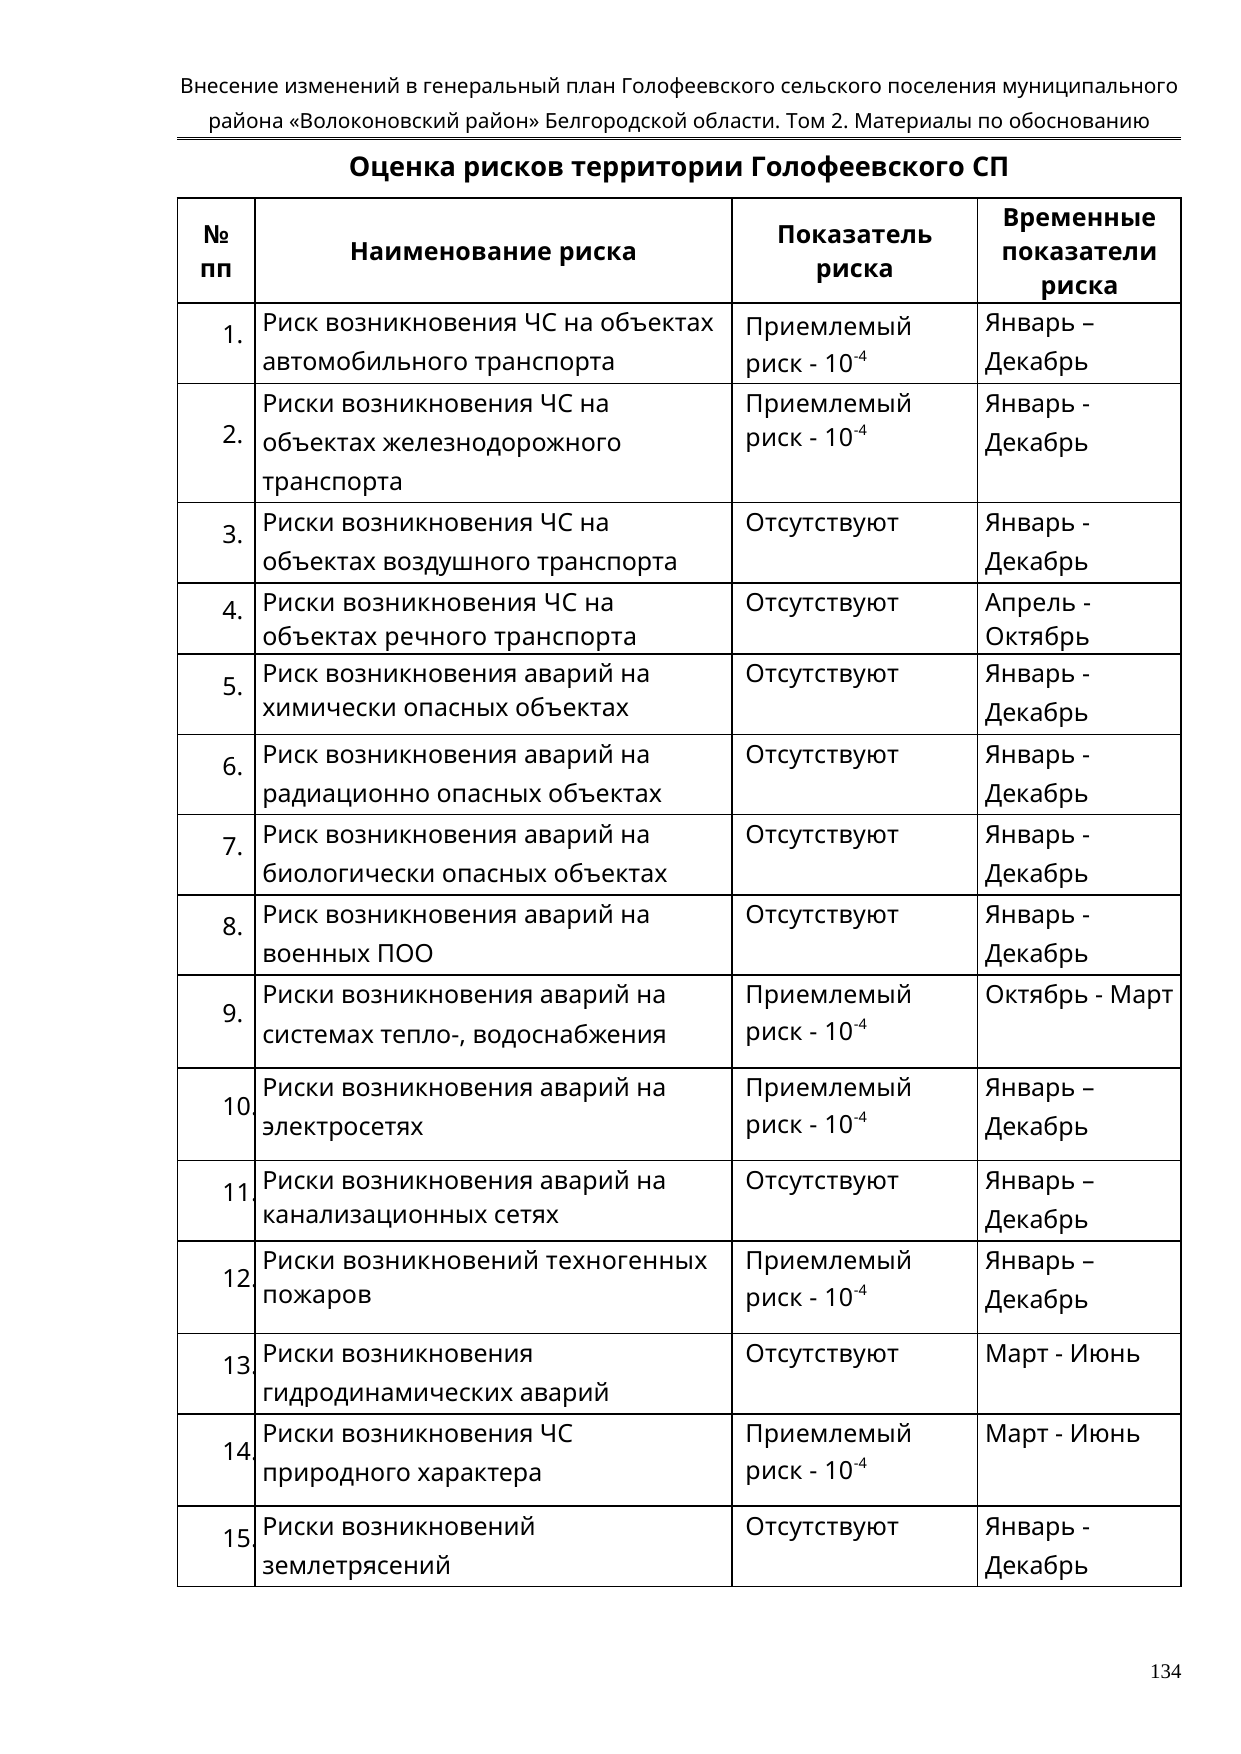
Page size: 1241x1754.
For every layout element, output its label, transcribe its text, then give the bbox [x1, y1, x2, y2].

table_cell Приемлемый риск - 10-4 [733, 976, 977, 1067]
table_cell Январь - Декабрь [978, 655, 1180, 733]
table_cell [178, 1069, 254, 1159]
table_cell Риски возникновения аварий на электросетях [256, 1069, 731, 1159]
text Оценка рисков территории Голофеевского СП [177, 148, 1181, 184]
table_cell Январь - Декабрь [978, 384, 1180, 502]
table_cell Январь - Декабрь [978, 896, 1180, 974]
table_cell Отсутствуют [733, 655, 977, 733]
table_cell Приемлемый риск - 10-4 [733, 1242, 977, 1332]
table_cell [178, 735, 254, 814]
table_cell Январь - Декабрь [978, 815, 1180, 894]
table_cell Риск возникновения аварий на военных ПОО [256, 896, 731, 974]
table_cell [178, 1334, 254, 1413]
table_cell Приемлемый риск - 10-4 [733, 304, 977, 382]
table_cell Риски возникновения ЧС природного характера [256, 1415, 731, 1505]
table_header № пп [178, 199, 254, 302]
table_cell [178, 655, 254, 733]
table_cell [178, 976, 254, 1067]
table_cell Январь – Декабрь [978, 1069, 1180, 1159]
table_header Временные показатели риска [978, 199, 1180, 302]
table_cell [178, 503, 254, 582]
table_header Показатель риска [733, 199, 977, 302]
table_cell Риск возникновения ЧС на объектах автомобильного транспорта [256, 304, 731, 382]
table_cell Риски возникновения гидродинамических аварий [256, 1334, 731, 1413]
table_cell Январь – Декабрь [978, 1242, 1180, 1332]
table_cell Январь - Декабрь [978, 735, 1180, 814]
table_cell Январь – Декабрь [978, 1161, 1180, 1240]
table_cell Январь - Декабрь [978, 1507, 1180, 1586]
table_cell [178, 384, 254, 502]
table_cell Октябрь - Март [978, 976, 1180, 1067]
table_cell Риски возникновения ЧС на объектах речного транспорта [256, 584, 731, 653]
table_cell Приемлемый риск - 10-4 [733, 1069, 977, 1159]
table_cell Риски возникновения ЧС на объектах воздушного транспорта [256, 503, 731, 582]
table_cell [178, 896, 254, 974]
table_cell Отсутствуют [733, 896, 977, 974]
table_cell [178, 304, 254, 382]
table_header Наименование риска [256, 199, 731, 302]
table_cell [178, 584, 254, 653]
table_cell Январь – Декабрь [978, 304, 1180, 382]
table_cell Риск возникновения аварий на химически опасных объектах [256, 655, 731, 733]
table_cell Отсутствуют [733, 1334, 977, 1413]
table_cell [178, 1415, 254, 1505]
table_cell Отсутствуют [733, 1161, 977, 1240]
table_cell [178, 815, 254, 894]
table_cell Январь - Декабрь [978, 503, 1180, 582]
table_cell Риски возникновений землетрясений [256, 1507, 731, 1586]
table_cell Риск возникновения аварий на биологически опасных объектах [256, 815, 731, 894]
table_cell Приемлемый риск - 10-4 [733, 1415, 977, 1505]
table_cell Март - Июнь [978, 1415, 1180, 1505]
table_cell Отсутствуют [733, 815, 977, 894]
table_cell Отсутствуют [733, 1507, 977, 1586]
table_cell Отсутствуют [733, 584, 977, 653]
table_cell Риск возникновения аварий на радиационно опасных объектах [256, 735, 731, 814]
table_cell Апрель - Октябрь [978, 584, 1180, 653]
table_cell Риски возникновения аварий на системах тепло-, водоснабжения [256, 976, 731, 1067]
table_cell [178, 1161, 254, 1240]
table_cell [178, 1507, 254, 1586]
table_cell Отсутствуют [733, 735, 977, 814]
table_cell Отсутствуют [733, 503, 977, 582]
table_cell Риски возникновения ЧС на объектах железнодорожного транспорта [256, 384, 731, 502]
table_cell Риски возникновения аварий на канализационных сетях [256, 1161, 731, 1240]
table_cell Приемлемый риск - 10-4 [733, 384, 977, 502]
table_cell Март - Июнь [978, 1334, 1180, 1413]
table_cell Риски возникновений техногенных пожаров [256, 1242, 731, 1332]
table_cell [178, 1242, 254, 1332]
